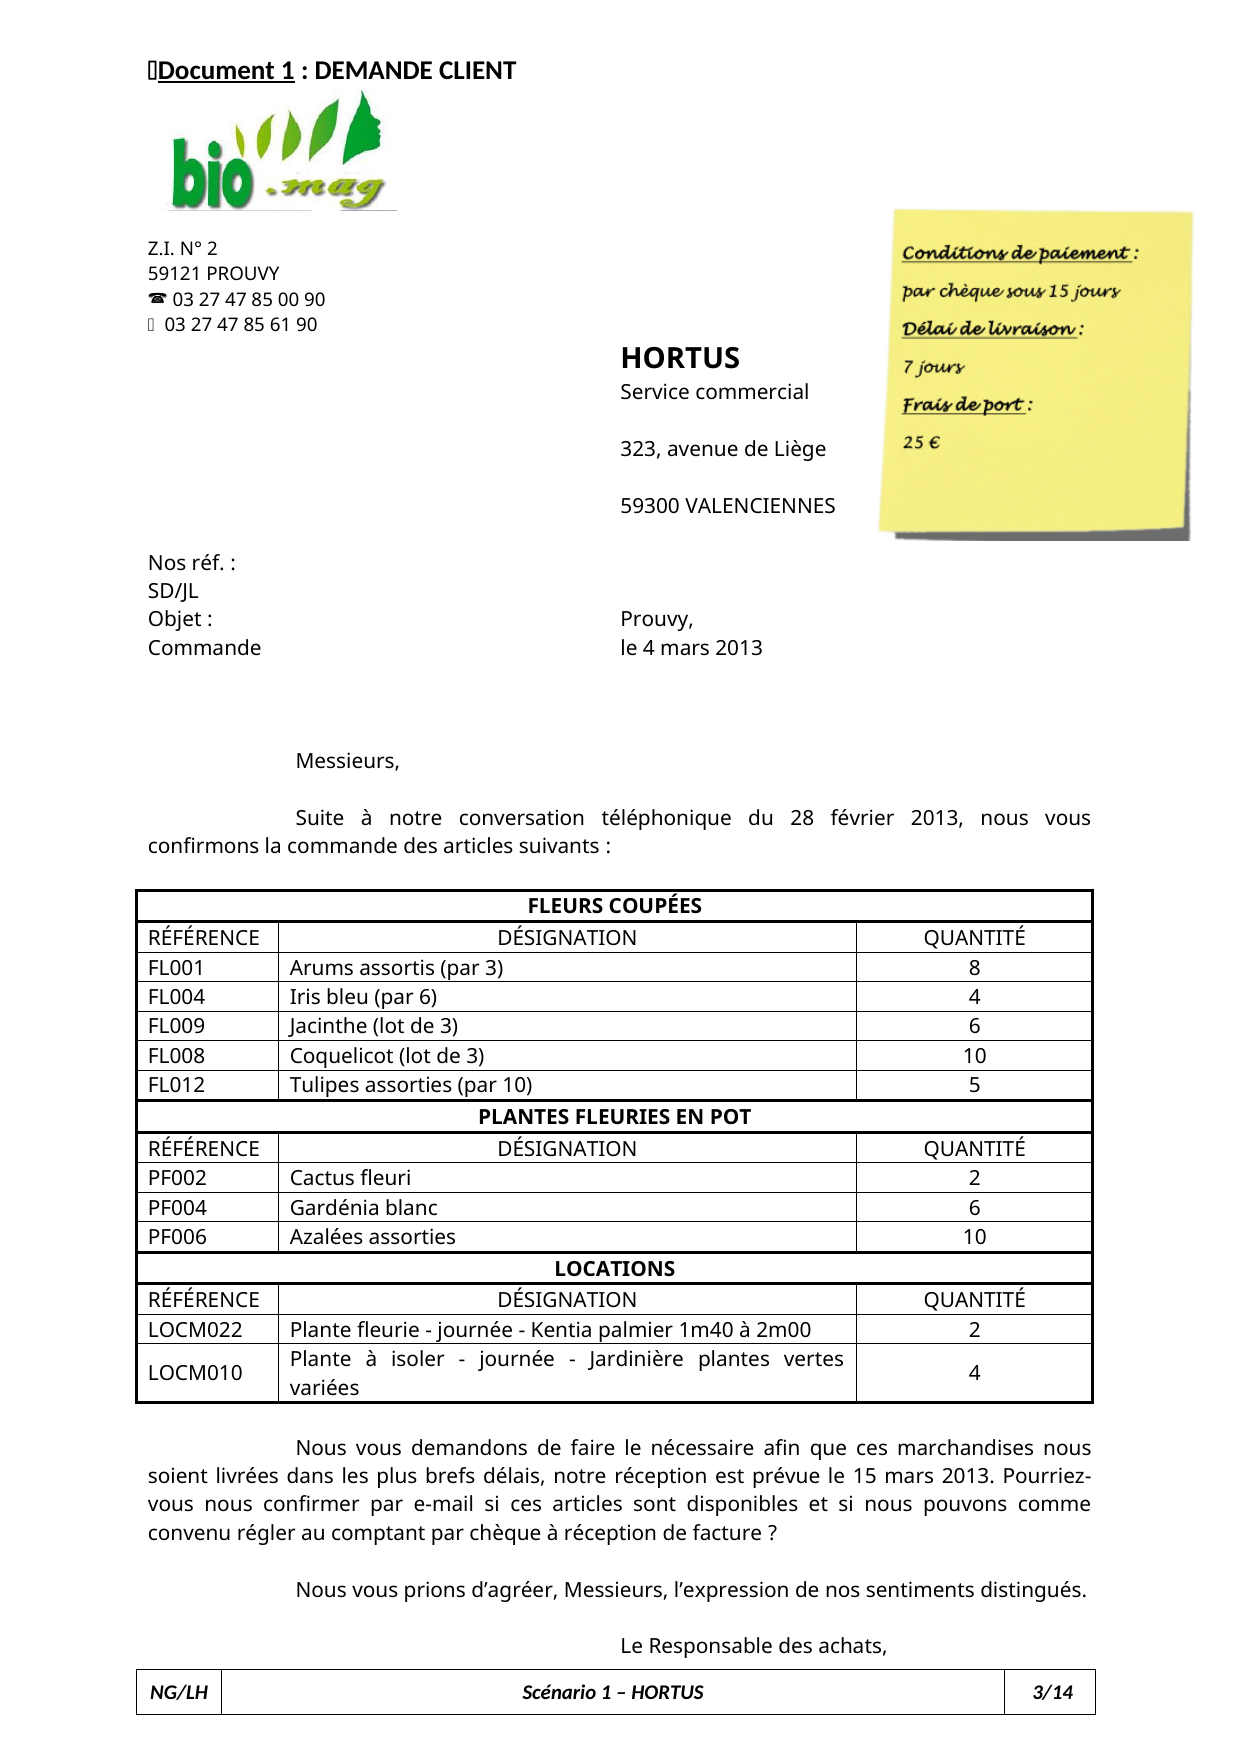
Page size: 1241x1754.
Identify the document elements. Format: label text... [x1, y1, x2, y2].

table_cell FL004 [138, 982, 278, 1011]
table_cell 5 [857, 1071, 1091, 1099]
table_cell 8 [857, 953, 1091, 981]
text Service commercial [148, 377, 856, 405]
text Document 1 : DEMANDE CLIENT [148, 53, 1092, 86]
table_cell RÉFÉRENCE [138, 923, 278, 952]
table_cell RÉFÉRENCE [138, 1134, 278, 1162]
table_cell QUANTITÉ [857, 1285, 1091, 1314]
table_cell LOCM022 [138, 1315, 278, 1343]
table_cell QUANTITÉ [857, 923, 1091, 952]
table_cell DÉSIGNATION [279, 1134, 856, 1162]
text Nous vous demandons de faire le nécessaire afin que ces marchandises nous soient livrées dans les plus brefs délais, notre réception est prévue le 15 mars 2013. Pourriez-vous nous confirmer par e-mail si ces articles sont disponibles et si nous pouvons comme convenu régler au comptant par chèque à réception de facture ? [148, 1433, 1092, 1546]
table_cell 4 [857, 1344, 1091, 1401]
table_cell LOCM010 [138, 1344, 278, 1401]
table_cell RÉFÉRENCE [138, 1285, 278, 1314]
text Commande le 4 mars 2013 [148, 633, 1092, 661]
text Messieurs, [148, 746, 1092, 775]
table_cell FL012 [138, 1071, 278, 1099]
table_cell PF004 [138, 1193, 278, 1221]
table_cell Gardénia blanc [279, 1193, 856, 1221]
table_cell 6 [857, 1012, 1091, 1040]
text 323, avenue de Liège [148, 434, 856, 462]
text 03 27 47 85 61 90 [148, 312, 856, 337]
text SD/JL [148, 576, 1092, 604]
text 59300 VALENCIENNES [148, 491, 856, 519]
table_cell 2 [857, 1315, 1091, 1343]
table_cell Cactus fleuri [279, 1163, 856, 1192]
table_cell 4 [857, 982, 1091, 1011]
text Nos réf. : [148, 548, 1092, 576]
table_cell 10 [857, 1222, 1091, 1251]
table_cell Coquelicot (lot de 3) [279, 1041, 856, 1069]
table_cell PF002 [138, 1163, 278, 1192]
table_cell Arums assortis (par 3) [279, 953, 856, 981]
table_cell PLANTES FLEURIES EN POT [138, 1102, 1091, 1131]
table_cell Plante à isoler - journée - Jardinière plantes vertes variées [279, 1344, 856, 1401]
text Nous vous prions d’agréer, Messieurs, l’expression de nos sentiments distingués. [148, 1575, 1092, 1603]
text Suite à notre conversation téléphonique du 28 février 2013, nous vous confirmons la commande des articles suivants : [148, 803, 1092, 860]
table_cell FL008 [138, 1041, 278, 1069]
table_cell LOCATIONS [138, 1254, 1091, 1282]
table_cell DÉSIGNATION [279, 923, 856, 952]
table_cell 10 [857, 1041, 1091, 1069]
table_cell Tulipes assorties (par 10) [279, 1071, 856, 1099]
table_cell Jacinthe (lot de 3) [279, 1012, 856, 1040]
text 03 27 47 85 00 90 [148, 286, 856, 312]
text HORTUS [148, 337, 856, 377]
table_cell PF006 [138, 1222, 278, 1251]
table_cell 6 [857, 1193, 1091, 1221]
picture [871, 199, 1209, 541]
table_cell Plante fleurie - journée - Kentia palmier 1m40 à 2m00 [279, 1315, 856, 1343]
text Z.I. N° 2 [148, 235, 856, 261]
table_cell Azalées assorties [279, 1222, 856, 1251]
text Objet : Prouvy, [148, 604, 1092, 633]
table_cell QUANTITÉ [857, 1134, 1091, 1162]
text 59121 PROUVY [89, 261, 856, 286]
table_cell Iris bleu (par 6) [279, 982, 856, 1011]
text Le Responsable des achats, [148, 1632, 1092, 1660]
table_header FLEURS COUPÉES [138, 892, 1091, 920]
table_cell FL001 [138, 953, 278, 981]
picture [147, 90, 398, 211]
table_cell FL009 [138, 1012, 278, 1040]
table_cell DÉSIGNATION [279, 1285, 856, 1314]
table_cell 2 [857, 1163, 1091, 1192]
